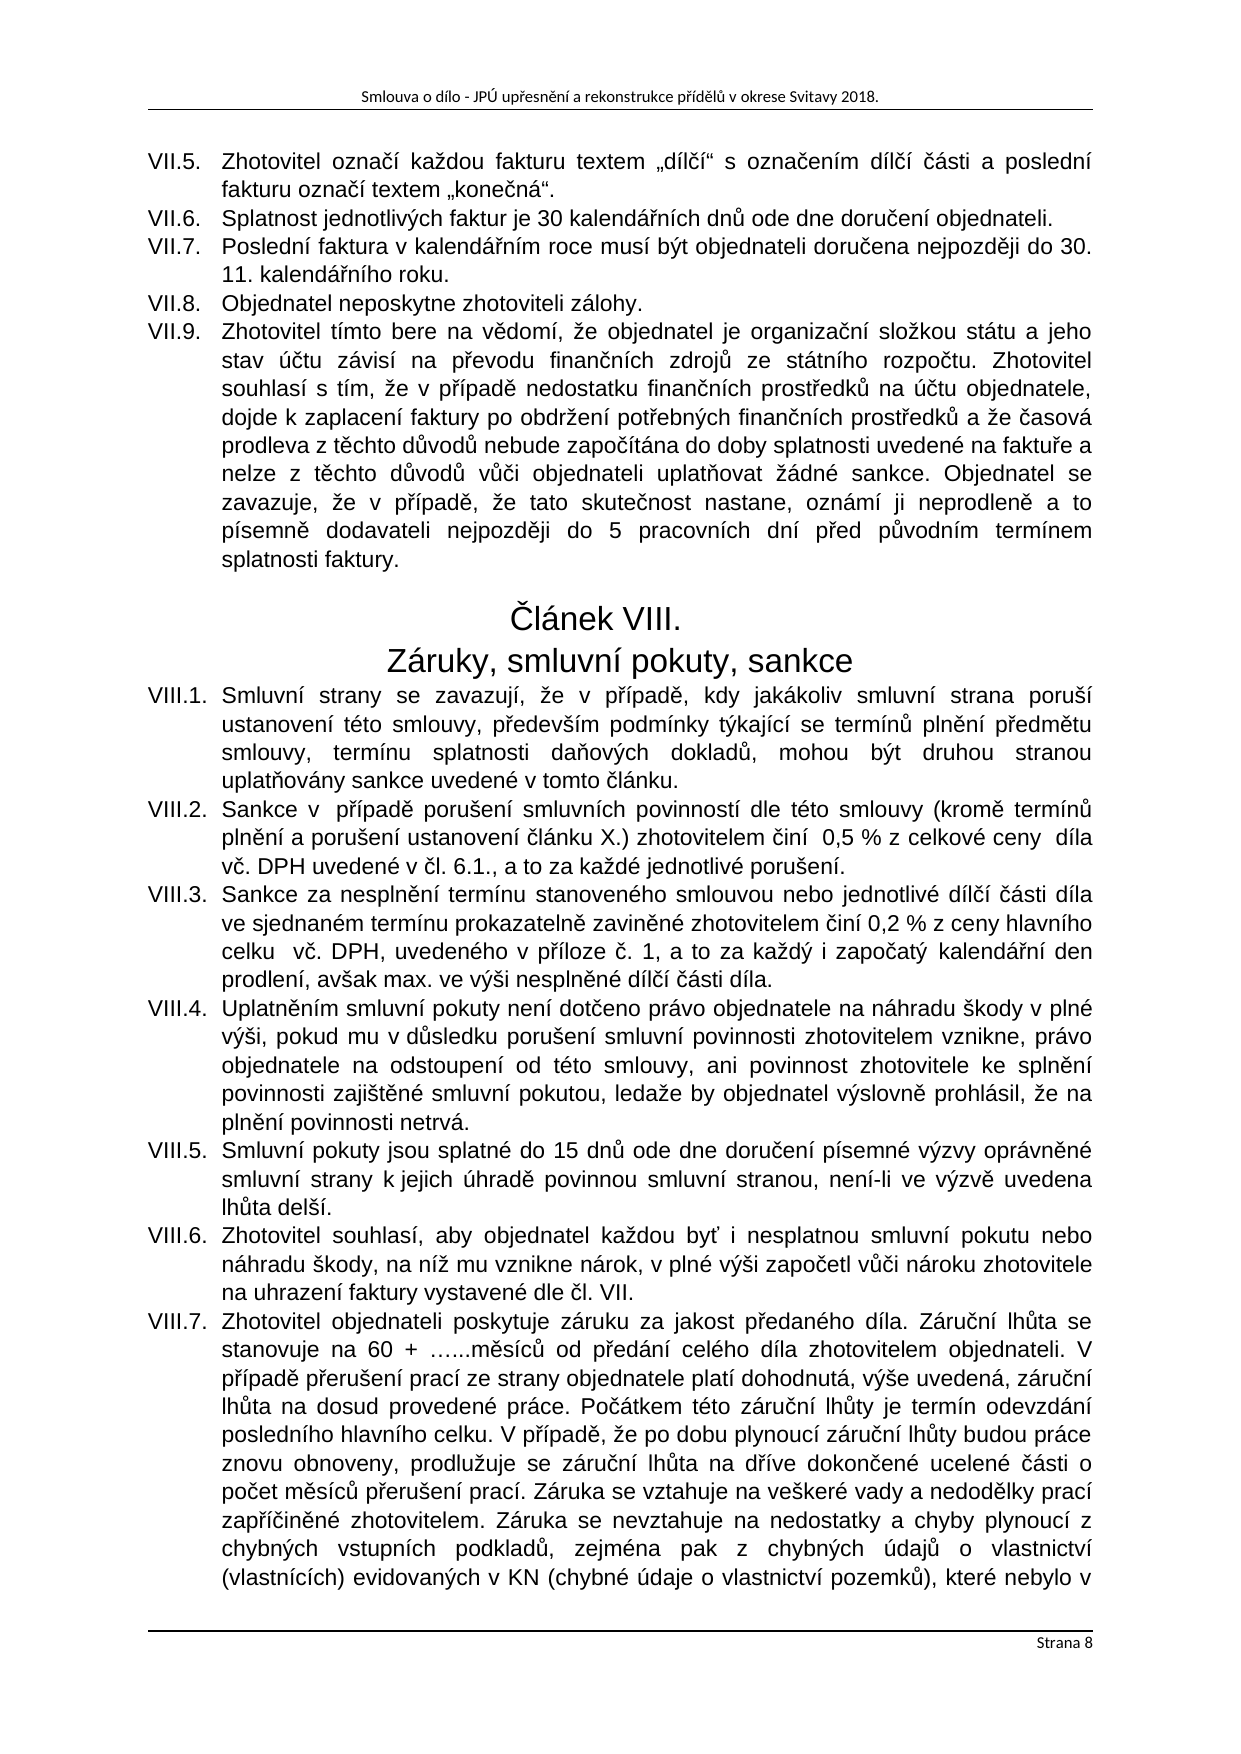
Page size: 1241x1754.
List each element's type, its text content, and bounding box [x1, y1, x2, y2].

list Sankce za nesplnění termínu stanoveného smlouvou nebo jednotlivé dílčí části díla ve sjednaném termínu prokazatelně zaviněné zhotovitelem činí 0,2 % z ceny hlavního celku vč. DPH, uvedeného v příloze č. 1, a to za každý i započatý kalendářní den prodlení, avšak max. ve výši nesplněné dílčí části díla. [148, 881, 1093, 993]
list Splatnost jednotlivých faktur je 30 kalendářních dnů ode dne doručení objednateli. [148, 204, 1093, 231]
list Smluvní pokuty jsou splatné do 15 dnů ode dne doručení písemné výzvy oprávněné smluvní strany k jejich úhradě povinnou smluvní stranou, není-li ve výzvě uvedena lhůta delší. [148, 1137, 1093, 1220]
list Zhotovitel souhlasí, aby objednatel každou byť i nesplatnou smluvní pokutu nebo náhradu škody, na níž mu vznikne nárok, v plné výši započetl vůči nároku zhotovitele na uhrazení faktury vystavené dle čl. VII. [148, 1222, 1093, 1306]
list Zhotovitel tímto bere na vědomí, že objednatel je organizační složkou státu a jeho stav účtu závisí na převodu finančních zdrojů ze státního rozpočtu. Zhotovitel souhlasí s tím, že v případě nedostatku finančních prostředků na účtu objednatele, dojde k zaplacení faktury po obdržení potřebných finančních prostředků a že časová prodleva z těchto důvodů nebude započítána do doby splatnosti uvedené na faktuře a nelze z těchto důvodů vůči objednateli uplatňovat žádné sankce. Objednatel se zavazuje, že v případě, že tato skutečnost nastane, oznámí ji neprodleně a to písemně dodavateli nejpozději do 5 pracovních dní před původním termínem splatnosti faktury. [148, 318, 1093, 572]
list Sankce v případě porušení smluvních povinností dle této smlouvy (kromě termínů plnění a porušení ustanovení článku X.) zhotovitelem činí 0,5 % z celkové ceny díla vč. DPH uvedené v čl. 6.1., a to za každé jednotlivé porušení. [148, 796, 1093, 879]
list Poslední faktura v kalendářním roce musí být objednateli doručena nejpozději do 30. 11. kalendářního roku. [148, 233, 1093, 288]
list Uplatněním smluvní pokuty není dotčeno právo objednatele na náhradu škody v plné výši, pokud mu v důsledku porušení smluvní povinnosti zhotovitelem vznikne, právo objednatele na odstoupení od této smlouvy, ani povinnost zhotovitele ke splnění povinnosti zajištěné smluvní pokutou, ledaže by objednatel výslovně prohlásil, že na plnění povinnosti netrvá. [148, 995, 1093, 1135]
list Smluvní strany se zavazují, že v případě, kdy jakákoliv smluvní strana poruší ustanovení této smlouvy, především podmínky týkající se termínů plnění předmětu smlouvy, termínu splatnosti daňových dokladů, mohou být druhou stranou uplatňovány sankce uvedené v tomto článku. [148, 682, 1093, 794]
subtitle Záruky, smluvní pokuty, sankce [148, 599, 1093, 679]
list Objednatel neposkytne zhotoviteli zálohy. [148, 290, 1093, 316]
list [148, 1308, 1093, 1590]
list Zhotovitel označí každou fakturu textem „dílčí“ s označením dílčí části a poslední fakturu označí textem „konečná“. [148, 148, 1093, 202]
